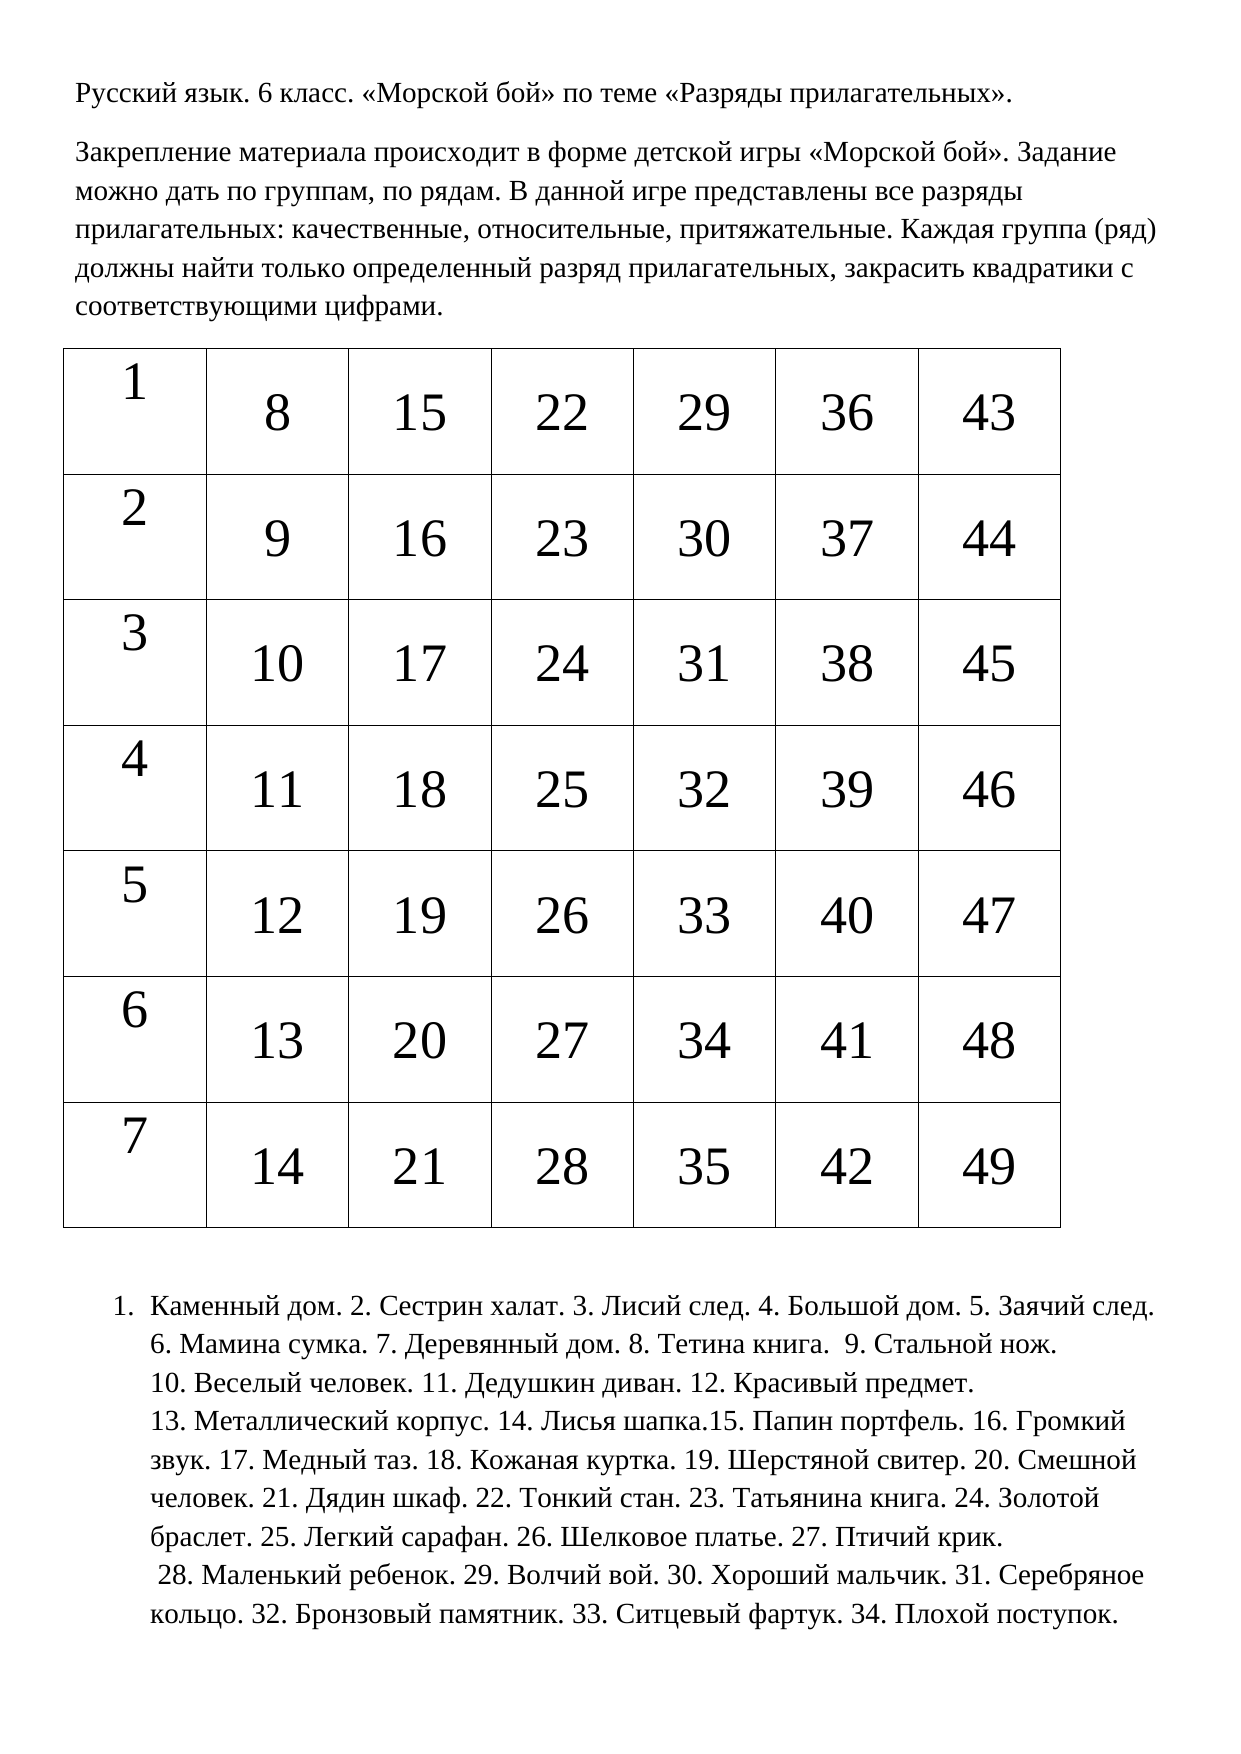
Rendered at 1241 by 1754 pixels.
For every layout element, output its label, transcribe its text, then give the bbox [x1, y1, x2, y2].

list 13. Металлический корпус. 14. Лисья шапка.15. Папин портфель. 16. Громкий звук. 17. Медный таз. 18. Кожаная куртка. 19. Шерстяной свитер. 20. Смешной человек. 21. Дядин шкаф. 22. Тонкий стан. 23. Татьянина книга. 24. Золотой браслет. 25. Легкий сарафан. 26. Шелковое платье. 27. Птичий крик. [150, 1403, 1165, 1552]
table_header 1 [64, 349, 206, 473]
table_cell 30 [634, 475, 775, 599]
table_header 43 [919, 349, 1060, 473]
list 28. Маленький ребенок. 29. Волчий вой. 30. Хороший мальчик. 31. Серебряное кольцо. 32. Бронзовый памятник. 33. Ситцевый фартук. 34. Плохой поступок. [150, 1557, 1165, 1629]
table_cell 24 [492, 600, 633, 725]
table_cell 31 [634, 600, 775, 725]
table_cell 26 [492, 851, 633, 976]
table_cell 40 [776, 851, 918, 976]
table_cell 14 [207, 1103, 348, 1227]
list Каменный дом. 2. Сестрин халат. 3. Лисий след. 4. Большой дом. 5. Заячий след. 6. Мамина сумка. 7. Деревянный дом. 8. Тетина книга. 9. Стальной нож. [112, 1288, 1165, 1360]
table_cell 33 [634, 851, 775, 976]
text Закрепление материала происходит в форме детской игры «Морской бой». Задание можно дать по группам, по рядам. В данной игре представлены все разряды прилагательных: качественные, относительные, притяжательные. Каждая группа (ряд) должны найти только определенный разряд прилагательных, закрасить квадратики с соответствующими цифрами. [75, 134, 1165, 322]
table_cell 39 [776, 726, 918, 850]
table_header 15 [349, 349, 491, 473]
table_cell 38 [776, 600, 918, 725]
table_cell 27 [492, 977, 633, 1102]
table_header 29 [634, 349, 775, 473]
table_cell 4 [64, 726, 206, 850]
table_cell 20 [349, 977, 491, 1102]
table_cell 10 [207, 600, 348, 725]
table_cell 28 [492, 1103, 633, 1227]
table_cell 5 [64, 851, 206, 976]
table_cell 46 [919, 726, 1060, 850]
table_cell 6 [64, 977, 206, 1102]
table_header 22 [492, 349, 633, 473]
table_cell 48 [919, 977, 1060, 1102]
table_cell 19 [349, 851, 491, 976]
table_cell 16 [349, 475, 491, 599]
table_cell 42 [776, 1103, 918, 1227]
table_cell 47 [919, 851, 1060, 976]
table_cell 17 [349, 600, 491, 725]
list 10. Веселый человек. 11. Дедушкин диван. 12. Красивый предмет. [150, 1365, 1165, 1398]
table_cell 12 [207, 851, 348, 976]
table_cell 44 [919, 475, 1060, 599]
table_cell 35 [634, 1103, 775, 1227]
table_cell 3 [64, 600, 206, 725]
table_cell 9 [207, 475, 348, 599]
table_cell 25 [492, 726, 633, 850]
table_cell 37 [776, 475, 918, 599]
table_cell 13 [207, 977, 348, 1102]
table_cell 23 [492, 475, 633, 599]
table_cell 41 [776, 977, 918, 1102]
table_cell 11 [207, 726, 348, 850]
table_cell 49 [919, 1103, 1060, 1227]
table_cell 7 [64, 1103, 206, 1227]
table_cell 32 [634, 726, 775, 850]
table_cell 45 [919, 600, 1060, 725]
table_cell 21 [349, 1103, 491, 1227]
table_cell 18 [349, 726, 491, 850]
table_header 8 [207, 349, 348, 473]
table_cell 2 [64, 475, 206, 599]
table_header 36 [776, 349, 918, 473]
text Русский язык. 6 класс. «Морской бой» по теме «Разряды прилагательных». [75, 75, 1165, 108]
table_cell 34 [634, 977, 775, 1102]
